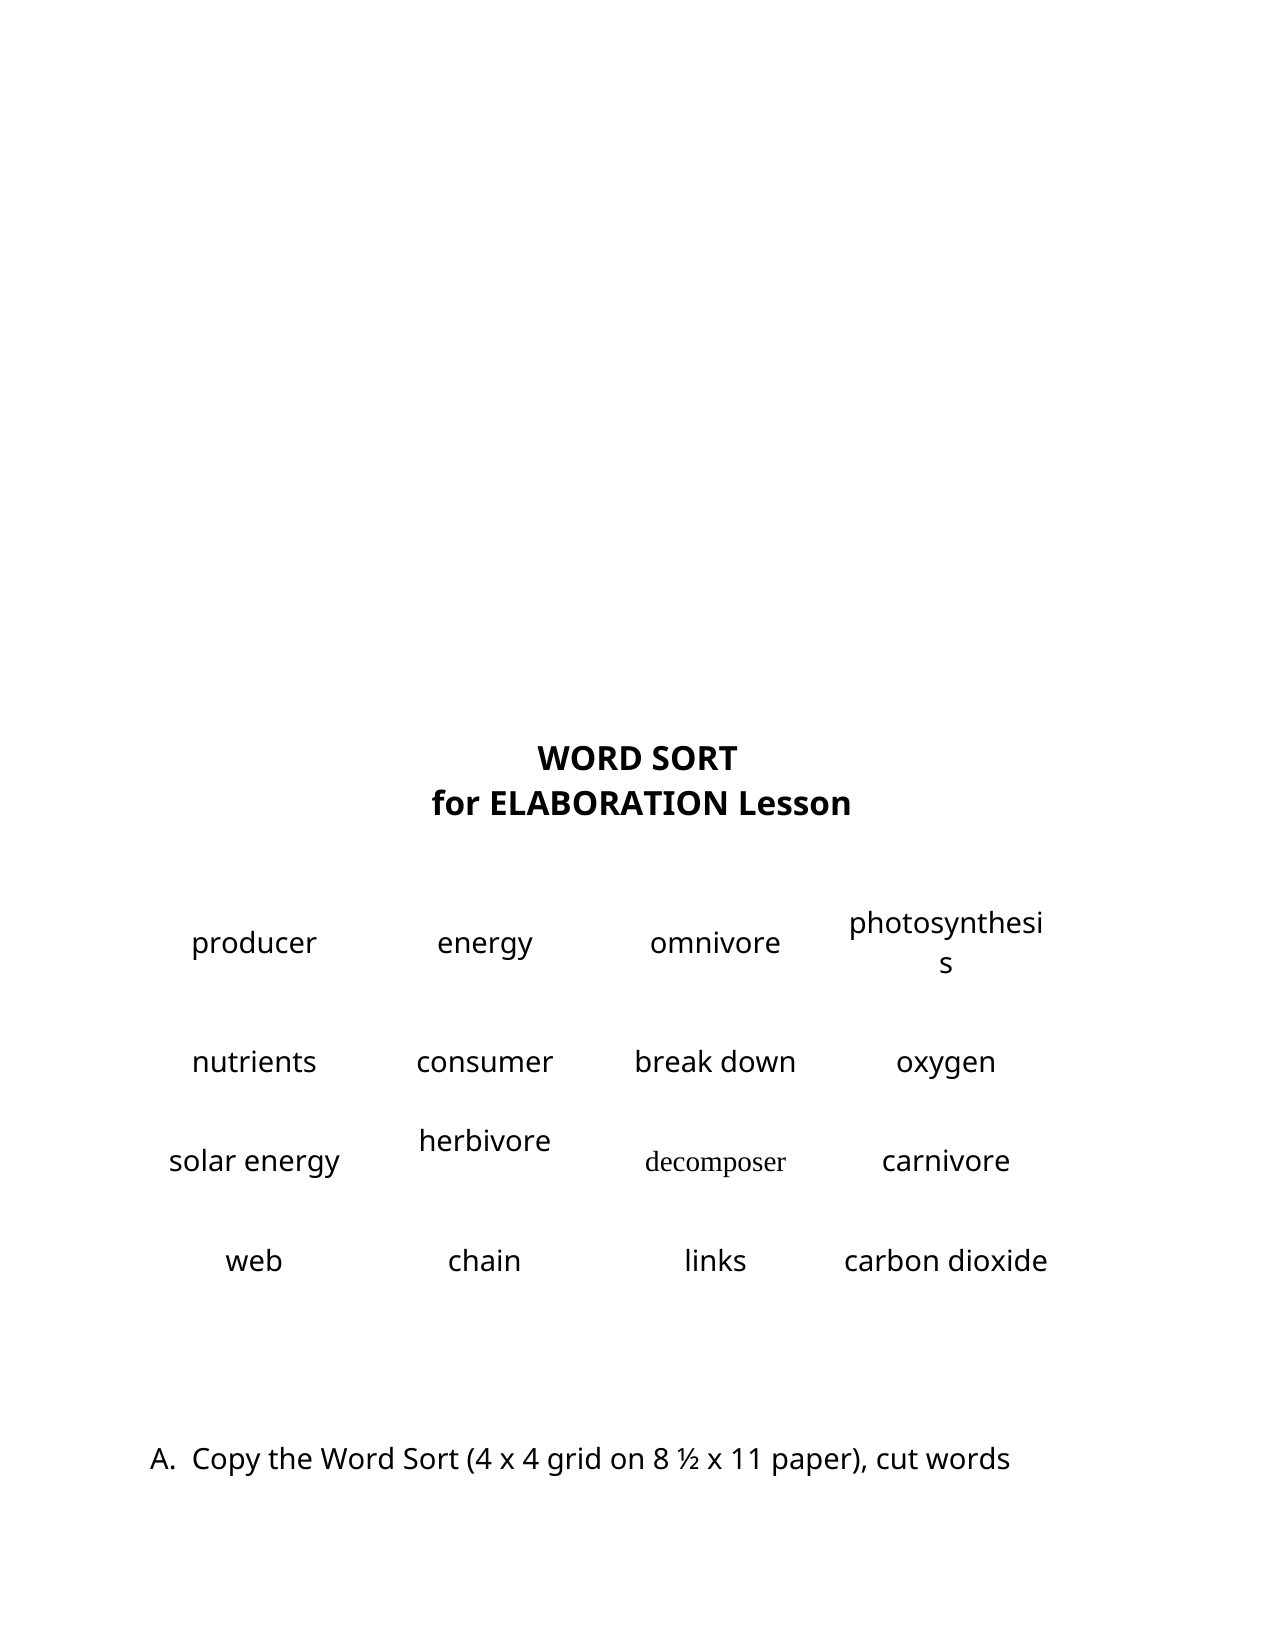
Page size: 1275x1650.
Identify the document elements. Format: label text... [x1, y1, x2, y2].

table_header photosynthesis [831, 883, 1061, 1002]
table_cell decomposer [600, 1121, 831, 1200]
table_cell carnivore [831, 1121, 1061, 1200]
text for ELABORATION Lesson [150, 780, 1125, 825]
table_cell web [139, 1200, 369, 1319]
table_cell nutrients [139, 1002, 369, 1121]
table_cell chain [369, 1200, 600, 1319]
table_cell solar energy [139, 1121, 369, 1200]
table_cell carbon dioxide [831, 1200, 1061, 1319]
table_header producer [139, 883, 369, 1002]
table_header omnivore [600, 883, 831, 1002]
text A. Copy the Word Sort (4 x 4 grid on 8 ½ x 11 paper), cut words [150, 1438, 1125, 1478]
table_cell break down [600, 1002, 831, 1121]
table_cell oxygen [831, 1002, 1061, 1121]
table_cell herbivore [369, 1121, 600, 1200]
text WORD SORT [150, 734, 1125, 780]
table_header energy [369, 883, 600, 1002]
table_cell consumer [369, 1002, 600, 1121]
table_cell links [600, 1200, 831, 1319]
